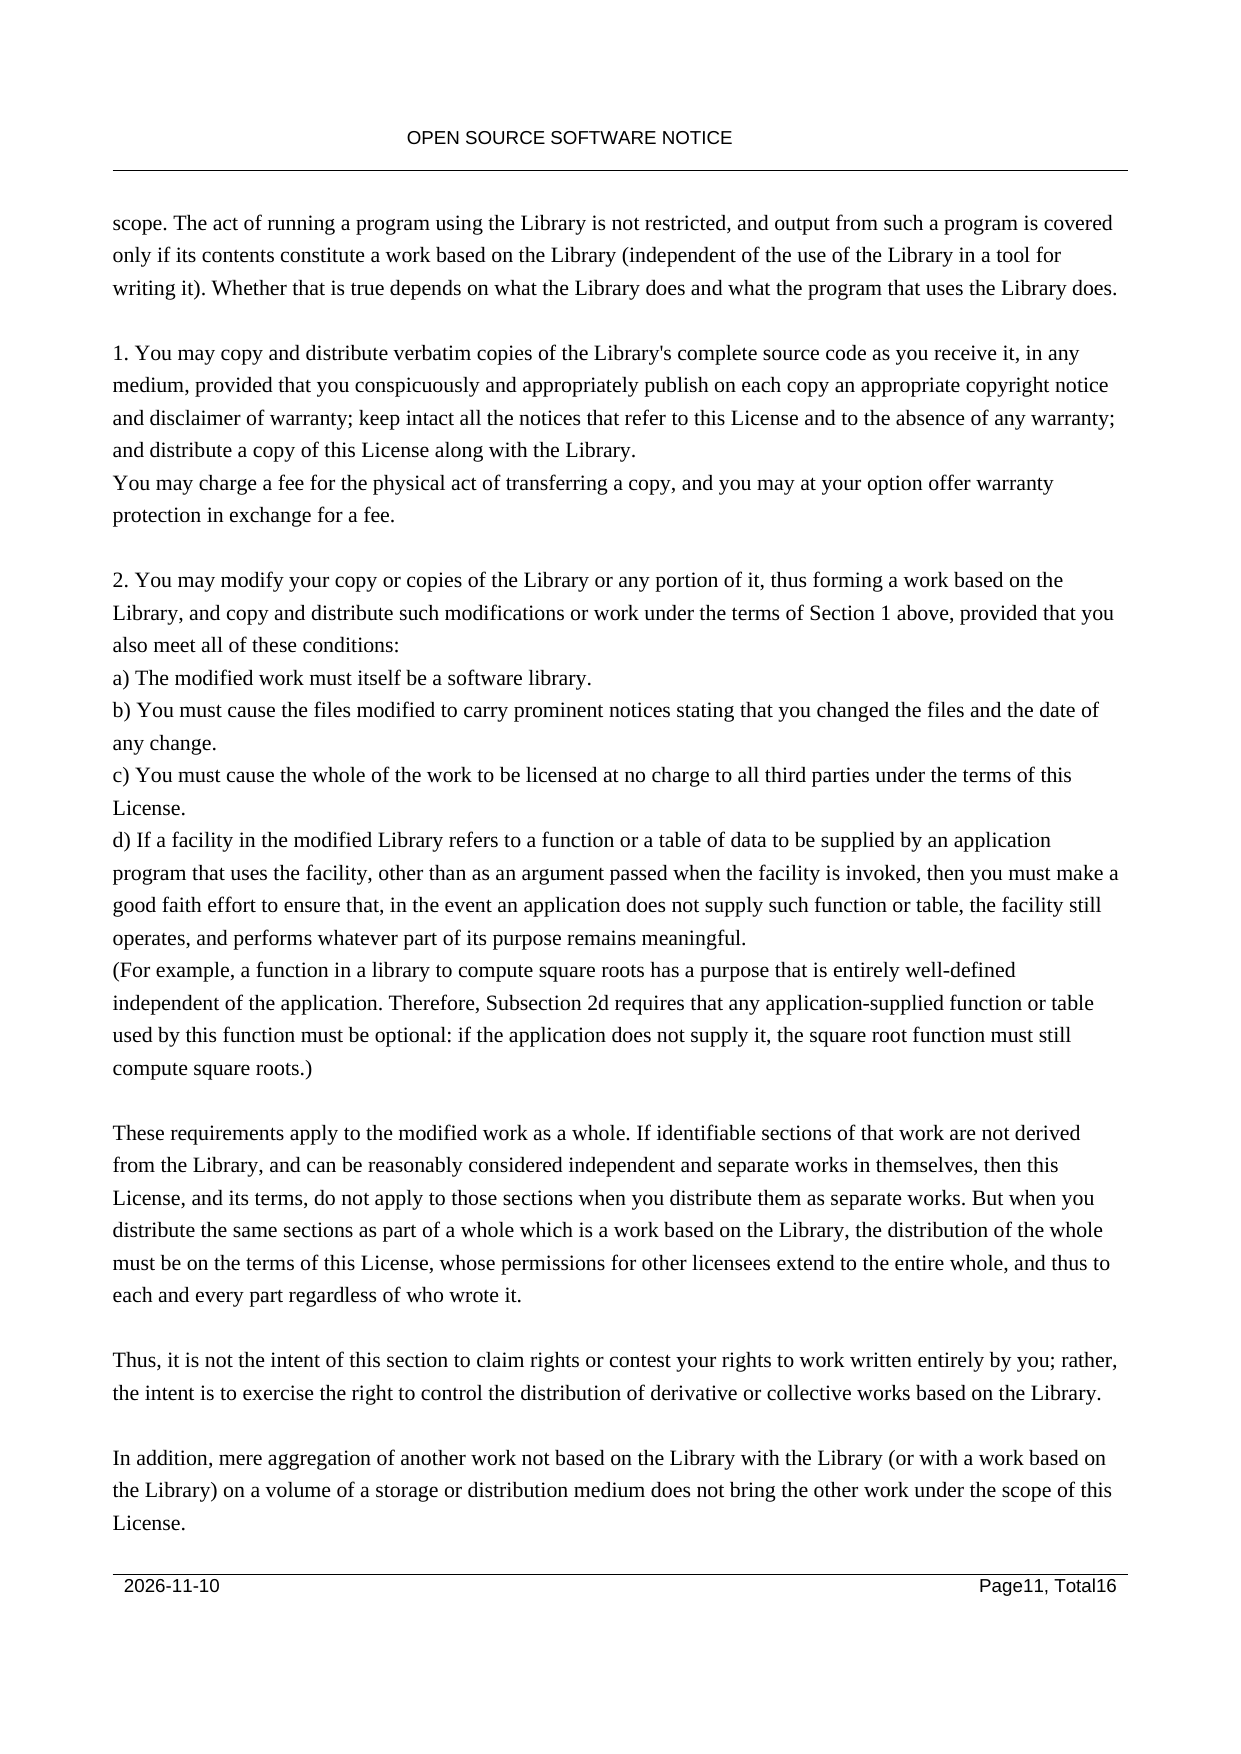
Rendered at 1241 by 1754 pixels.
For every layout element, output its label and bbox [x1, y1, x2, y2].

text [112, 206, 1128, 1539]
